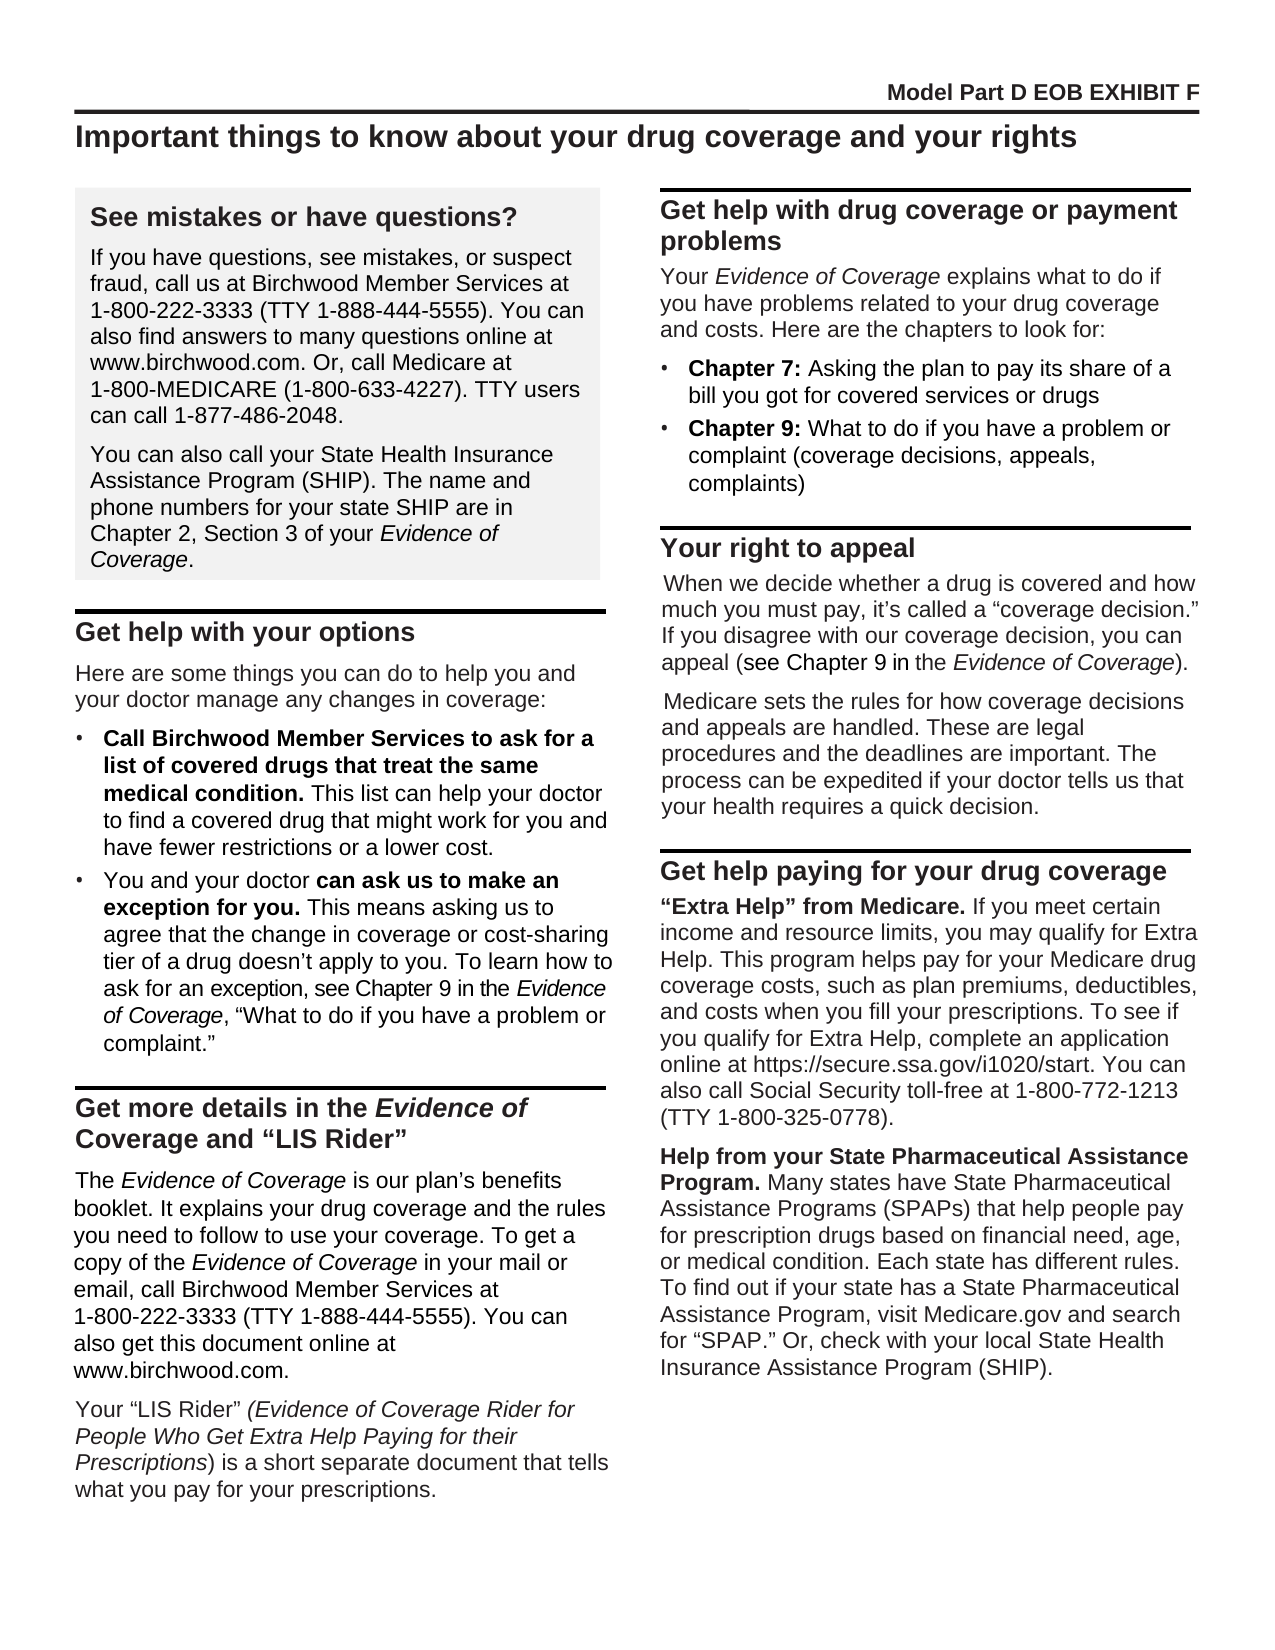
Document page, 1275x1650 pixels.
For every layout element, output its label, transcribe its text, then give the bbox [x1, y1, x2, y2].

text Your Evidence of Coverage explains what to do if you have problems related to your drug coverage and costs. Here are the chapters to look for: [660, 263, 1200, 342]
list You and your doctor can ask us to make an exception for you. This means asking us to agree that the change in coverage or cost-sharing tier of a drug doesn’t apply to you. To learn how to ask for an exception, see Chapter 9 in the Evidence of Coverage, “What to do if you have a problem or complaint.” [75, 867, 615, 1056]
subtitle Your right to appeal [660, 530, 1191, 563]
text When we decide whether a drug is covered and how much you must pay, it’s called a “coverage decision.” If you disagree with our coverage decision, you can appeal (see Chapter 9 in the Evidence of Coverage). [661, 570, 1200, 675]
list Chapter 7: Asking the plan to pay its share of a bill you got for covered services or drugs [660, 355, 1200, 409]
text Medicare sets the rules for how coverage decisions and appeals are handled. These are legal procedures and the deadlines are important. The process can be expedited if your doctor tells us that your health requires a quick decision. [661, 688, 1200, 819]
subtitle Get help with your options [75, 614, 606, 647]
text Here are some things you can do to help you and your doctor manage any changes in coverage: [75, 660, 615, 713]
text The Evidence of Coverage is our plan’s benefits booklet. It explains your drug coverage and the rules you need to follow to use your coverage. To get a copy of the Evidence of Coverage in your mail or email, call Birchwood Member Services at 1-800-222-3333 (TTY 1-888-444-5555). You can also get this document online at www.birchwood.com. [73, 1167, 607, 1384]
subtitle Get more details in the Evidence of Coverage and “LIS Rider” [75, 1090, 606, 1155]
text “Extra Help” from Medicare. If you meet certain income and resource limits, you may qualify for Extra Help. This program helps pay for your Medicare drug coverage costs, such as plan premiums, deductibles, and costs when you fill your prescriptions. To see if you qualify for Extra Help, complete an application online at https://secure.ssa.gov/i1020/start. You can also call Social Security toll-free at 1-800-772-1213 (TTY 1-800-325-0778). [660, 893, 1200, 1130]
list Call Birchwood Member Services to ask for a list of covered drugs that treat the same medical condition. This list can help your doctor to find a covered drug that might work for you and have fewer restrictions or a lower cost. [75, 725, 615, 861]
subtitle Get help with drug coverage or payment problems [660, 192, 1191, 257]
text Help from your State Pharmaceutical Assistance Program. Many states have State Pharmaceutical Assistance Programs (SPAPs) that help people pay for prescription drugs based on financial need, age, or medical condition. Each state has different rules. To find out if your state has a State Pharmaceutical Assistance Program, visit Medicare.gov and search for “SPAP.” Or, check with your local State Health Insurance Assistance Program (SHIP). [660, 1143, 1200, 1380]
subtitle Get help paying for your drug coverage [660, 853, 1191, 887]
table_header Important things to know about your drug coverage and your rights [75, 118, 1200, 173]
list Chapter 9: What to do if you have a problem or complaint (coverage decisions, appeals, complaints) [660, 415, 1200, 496]
text Your “LIS Rider” (Evidence of Coverage Rider for People Who Get Extra Help Paying for their Prescriptions) is a short separate document that tells what you pay for your prescriptions. [75, 1396, 615, 1502]
